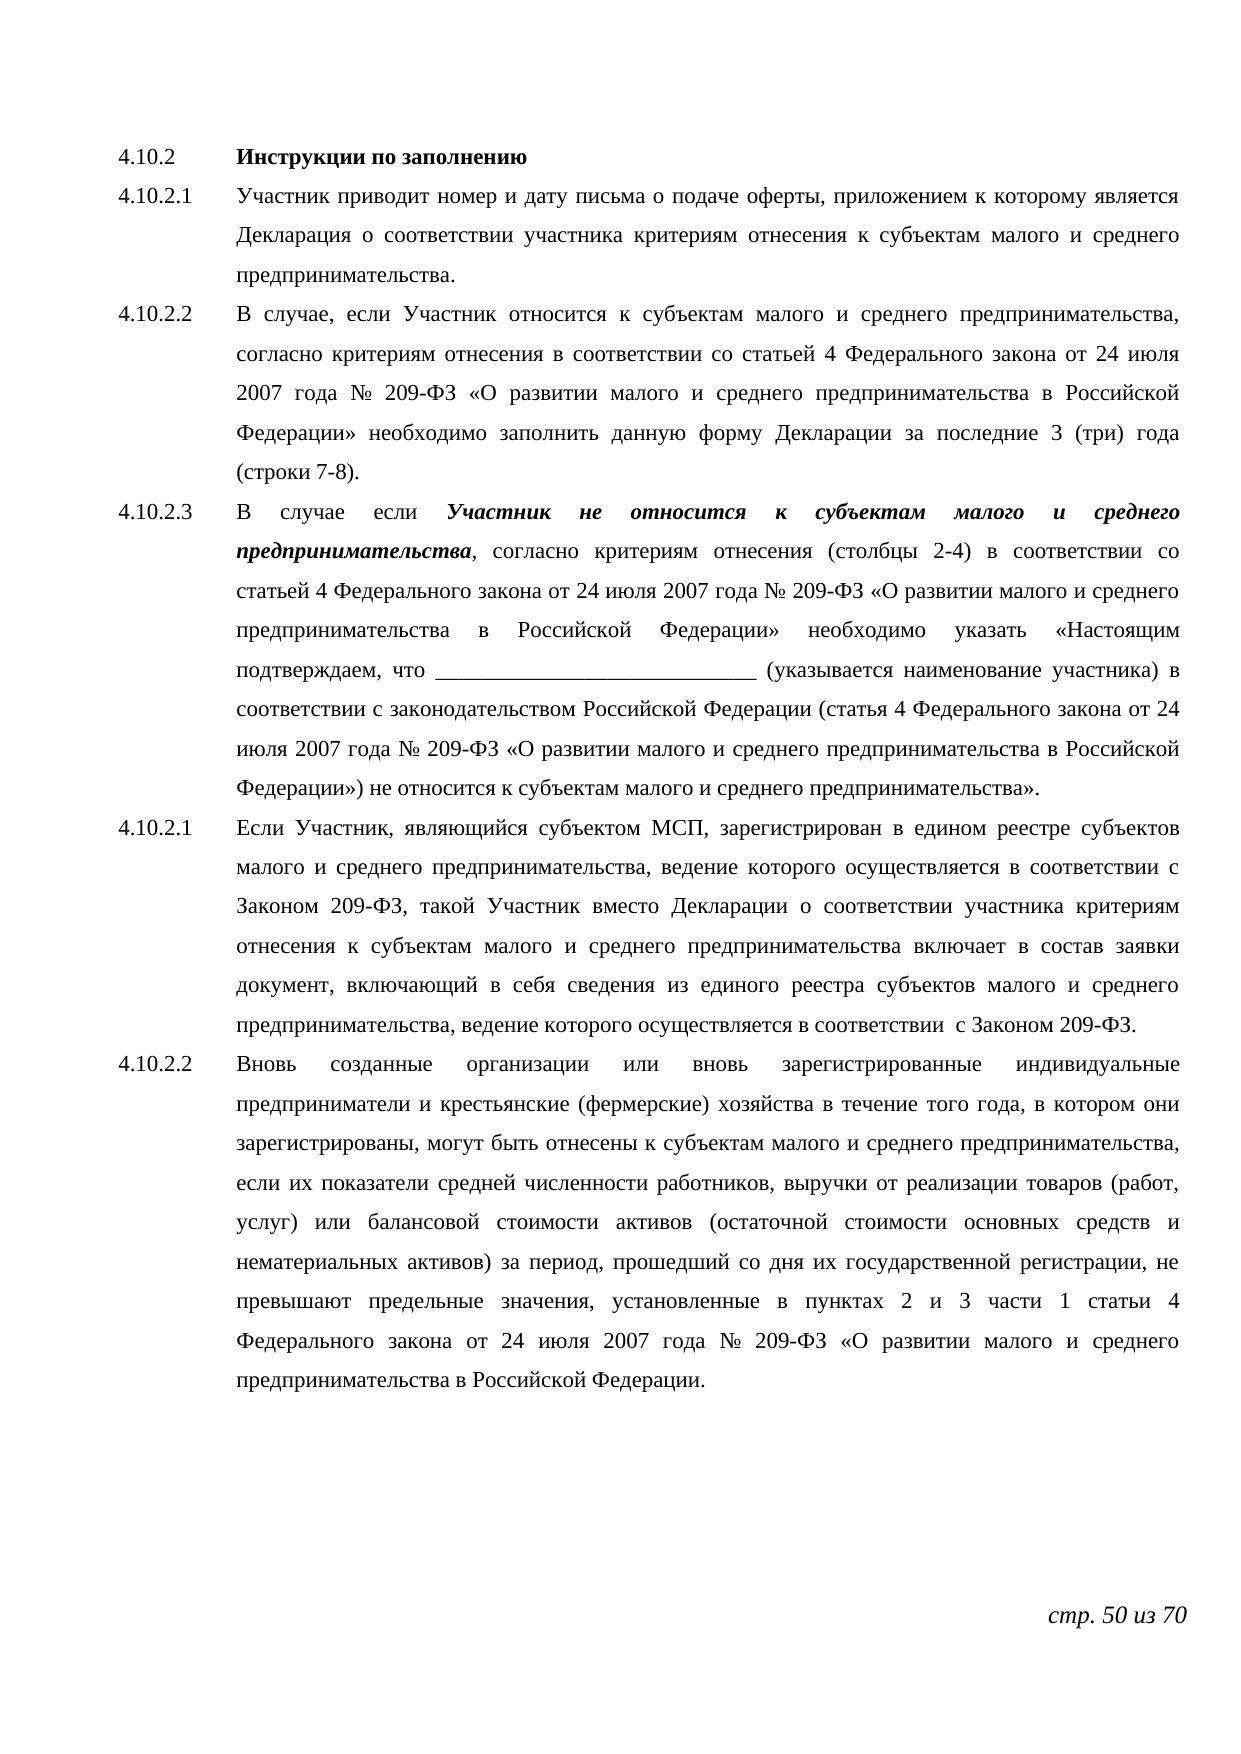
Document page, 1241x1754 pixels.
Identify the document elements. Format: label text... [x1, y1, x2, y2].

list В случае если Участник не относится к субъектам малого и среднего предпринимательства, согласно критериям отнесения (столбцы 2-4) в соответствии со статьей 4 Федерального закона от 24 июля 2007 года № 209-ФЗ «О развитии малого и среднего предпринимательства в Российской Федерации» необходимо указать «Настоящим подтверждаем, что ____________________________ (указывается наименование участника) в соответствии с законодательством Российской Федерации (статья 4 Федерального закона от 24 июля 2007 года № 209-ФЗ «О развитии малого и среднего предпринимательства в Российской Федерации») не относится к субъектам малого и среднего предпринимательства». [118, 498, 1181, 801]
list Участник приводит номер и дату письма о подаче оферты, приложением к которому является Декларация о соответствии участника критериям отнесения к субъектам малого и среднего предпринимательства. [118, 182, 1181, 287]
list Вновь созданные организации или вновь зарегистрированные индивидуальные предприниматели и крестьянские (фермерские) хозяйства в течение того года, в котором они зарегистрированы, могут быть отнесены к субъектам малого и среднего предпринимательства, если их показатели средней численности работников, выручки от реализации товаров (работ, услуг) или балансовой стоимости активов (остаточной стоимости основных средств и нематериальных активов) за период, прошедший со дня их государственной регистрации, не превышают предельные значения, установленные в пунктах 2 и 3 части 1 статьи 4 Федерального закона от 24 июля 2007 года № 209-ФЗ «О развитии малого и среднего предпринимательства в Российской Федерации. [118, 1051, 1181, 1393]
list Инструкции по заполнению [118, 143, 1181, 169]
list Если Участник, являющийся субъектом МСП, зарегистрирован в едином реестре субъектов малого и среднего предпринимательства, ведение которого осуществляется в соответствии с Законом 209-ФЗ, такой Участник вместо Декларации о соответствии участника критериям отнесения к субъектам малого и среднего предпринимательства включает в состав заявки документ, включающий в себя сведения из единого реестра субъектов малого и среднего предпринимательства, ведение которого осуществляется в соответствии с Законом 209-ФЗ. [118, 814, 1181, 1037]
list В случае, если Участник относится к субъектам малого и среднего предпринимательства, согласно критериям отнесения в соответствии со статьей 4 Федерального закона от 24 июля 2007 года № 209-ФЗ «О развитии малого и среднего предпринимательства в Российской Федерации» необходимо заполнить данную форму Декларации за последние 3 (три) года (строки 7-8). [118, 300, 1181, 485]
